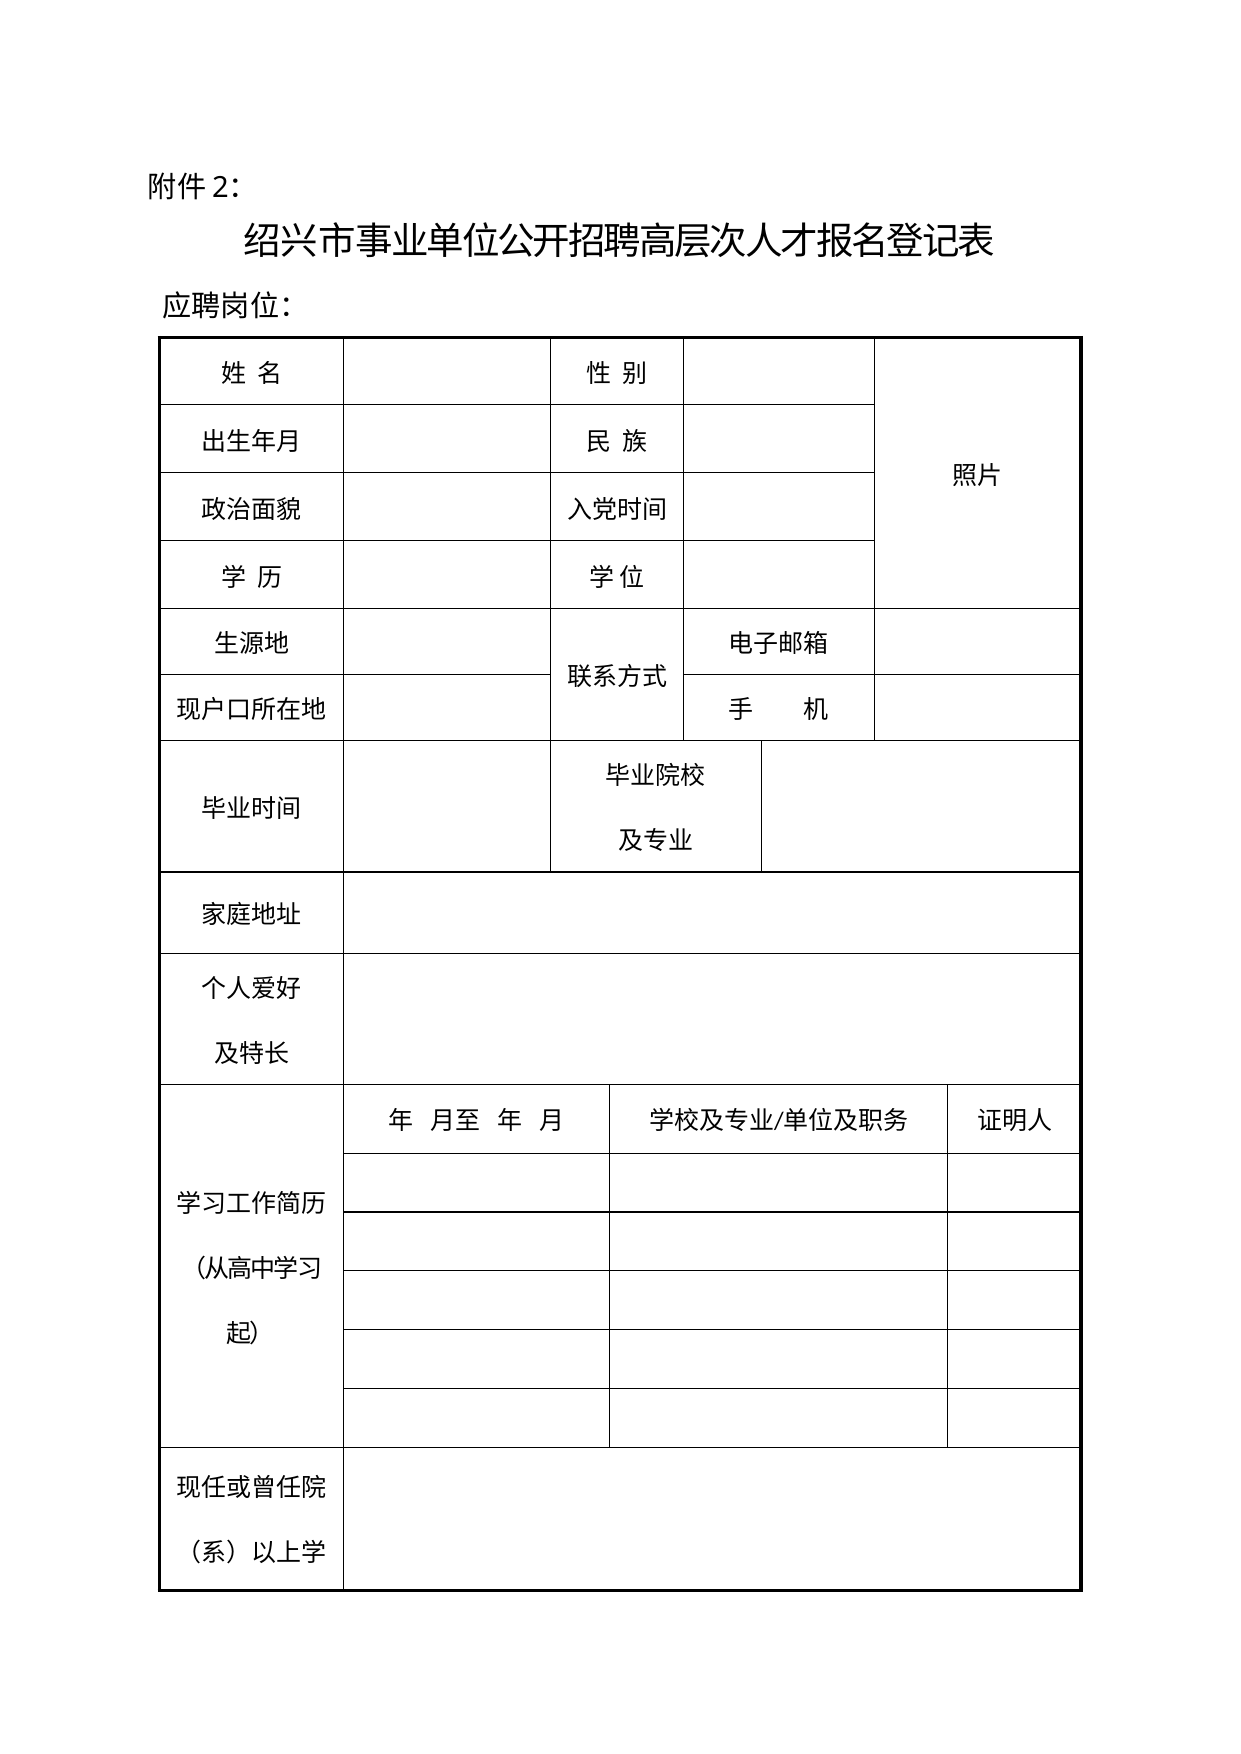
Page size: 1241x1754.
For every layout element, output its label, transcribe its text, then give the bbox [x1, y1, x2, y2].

text 绍兴市事业单位公开招聘高层次人才报名登记表 [148, 206, 1092, 271]
table_cell [344, 954, 1079, 1084]
table_header 性 别 [551, 339, 683, 404]
table_cell 学 位 [551, 541, 683, 608]
table_cell 联系方式 [551, 609, 683, 740]
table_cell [161, 1448, 343, 1589]
table_cell 学 历 [161, 541, 343, 608]
table_cell 年 月至 年 月 [344, 1085, 609, 1152]
table_cell [684, 405, 874, 472]
table_cell [948, 1154, 1079, 1211]
text 应聘岗位： [148, 271, 1092, 336]
table_cell 民 族 [551, 405, 683, 472]
table_cell [610, 1389, 947, 1447]
table_cell 学习工作简历（从高中学习起） [161, 1085, 343, 1447]
table_cell [344, 675, 550, 740]
table_cell 出生年月 [161, 405, 343, 472]
table_header 姓 名 [161, 339, 343, 404]
table_cell [344, 609, 550, 674]
table_cell [610, 1154, 947, 1211]
table_cell [344, 741, 550, 871]
table_cell [684, 473, 874, 540]
table_cell 家庭地址 [161, 873, 343, 953]
text 附件2： [148, 162, 1092, 206]
table_cell 证明人 [948, 1085, 1079, 1152]
table_cell [344, 473, 550, 540]
table_header [344, 339, 550, 404]
table_cell 毕业时间 [161, 741, 343, 871]
table_cell [762, 741, 1079, 871]
table_cell [948, 1389, 1079, 1447]
table_cell 现户口所在地 [161, 675, 343, 740]
table_cell 个人爱好 及特长 [161, 954, 343, 1084]
table_cell [610, 1330, 947, 1388]
table_cell [344, 1213, 609, 1270]
table_cell 政治面貌 [161, 473, 343, 540]
table_cell [344, 873, 1079, 953]
table_cell [875, 675, 1079, 740]
table_cell 手 机 [684, 675, 874, 740]
table_cell [948, 1271, 1079, 1329]
table_cell 毕业院校 及专业 [551, 741, 761, 871]
table_cell [610, 1271, 947, 1329]
table_cell [948, 1213, 1079, 1270]
table_cell [875, 609, 1079, 674]
table_cell [344, 1271, 609, 1329]
table_cell [344, 1330, 609, 1388]
table_cell [344, 1448, 1079, 1589]
table_cell [610, 1213, 947, 1270]
table_cell [948, 1330, 1079, 1388]
table_header [684, 339, 874, 404]
table_cell 生源地 [161, 609, 343, 674]
table_cell [344, 541, 550, 608]
table_cell [344, 1154, 609, 1211]
table_header 照片 [875, 339, 1079, 608]
table_cell [684, 541, 874, 608]
table_cell 学校及专业/单位及职务 [610, 1085, 947, 1152]
table_cell [344, 405, 550, 472]
table_cell 电子邮箱 [684, 609, 874, 674]
table_cell 入党时间 [551, 473, 683, 540]
table_cell [344, 1389, 609, 1447]
